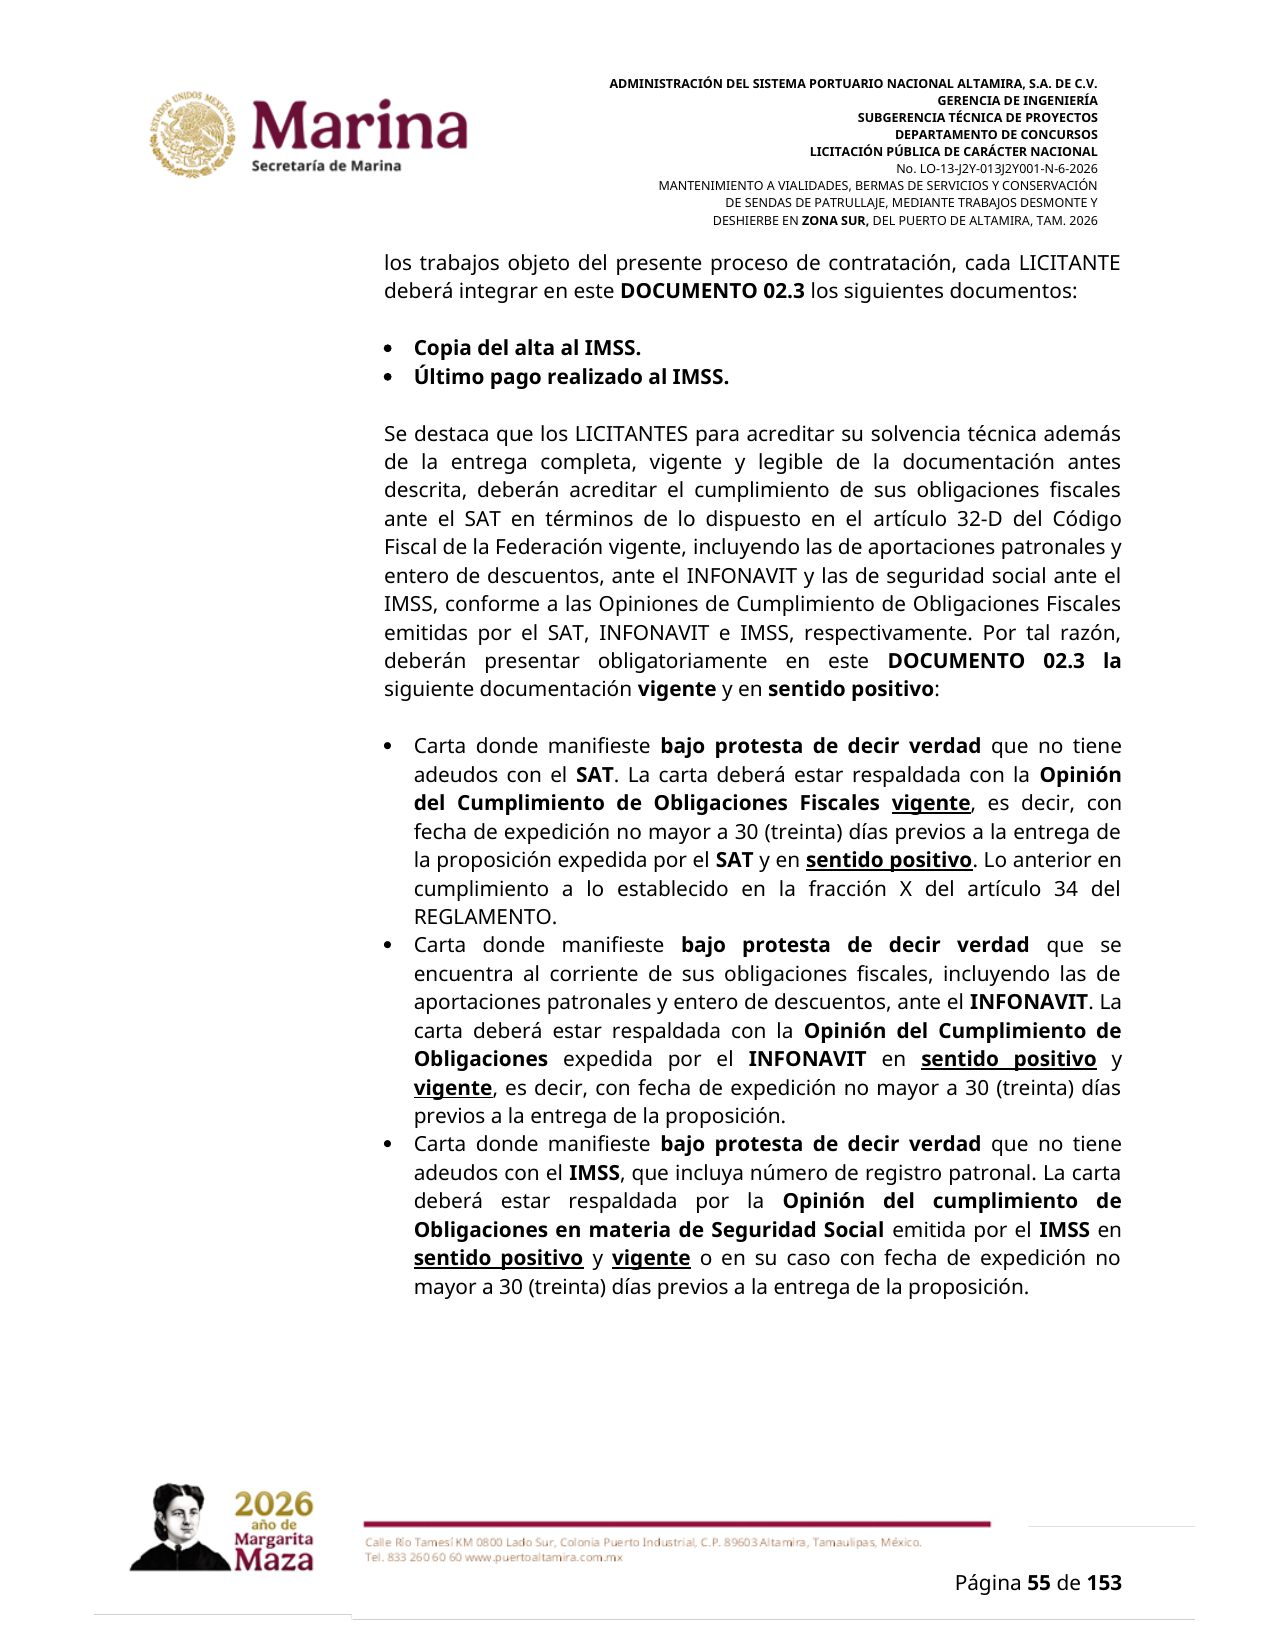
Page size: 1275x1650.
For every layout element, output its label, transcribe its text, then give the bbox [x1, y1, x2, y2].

list Copia del alta al IMSS. [384, 333, 1122, 362]
picture [102, 56, 515, 208]
list Último pago realizado al IMSS. [384, 362, 1122, 390]
picture [93, 1452, 1195, 1621]
list Carta donde manifieste bajo protesta de decir verdad que se encuentra al corriente de sus obligaciones fiscales, incluyendo las de aportaciones patronales y entero de descuentos, ante el INFONAVIT. La carta deberá estar respaldada con la Opinión del Cumplimiento de Obligaciones expedida por el INFONAVIT en sentido positivo y vigente, es decir, con fecha de expedición no mayor a 30 (treinta) días previos a la entrega de la proposición. [384, 931, 1122, 1129]
list Carta donde manifieste bajo protesta de decir verdad que no tiene adeudos con el IMSS, que incluya número de registro patronal. La carta deberá estar respaldada por la Opinión del cumplimiento de Obligaciones en materia de Seguridad Social emitida por el IMSS en sentido positivo y vigente o en su caso con fecha de expedición no mayor a 30 (treinta) días previos a la entrega de la proposición. [384, 1129, 1122, 1300]
text Se destaca que los LICITANTES para acreditar su solvencia técnica además de la entrega completa, vigente y legible de la documentación antes descrita, deberán acreditar el cumplimiento de sus obligaciones fiscales ante el SAT en términos de lo dispuesto en el artículo 32-D del Código Fiscal de la Federación vigente, incluyendo las de aportaciones patronales y entero de descuentos, ante el INFONAVIT y las de seguridad social ante el IMSS, conforme a las Opiniones de Cumplimiento de Obligaciones Fiscales emitidas por el SAT, INFONAVIT e IMSS, respectivamente. Por tal razón, deberán presentar obligatoriamente en este DOCUMENTO 02.3 la siguiente documentación vigente y en sentido positivo: [384, 419, 1122, 703]
list Carta donde manifieste bajo protesta de decir verdad que no tiene adeudos con el SAT. La carta deberá estar respaldada con la Opinión del Cumplimiento de Obligaciones Fiscales vigente, es decir, con fecha de expedición no mayor a 30 (treinta) días previos a la entrega de la proposición expedida por el SAT y en sentido positivo. Lo anterior en cumplimiento a lo establecido en la fracción X del artículo 34 del REGLAMENTO. [384, 731, 1122, 931]
